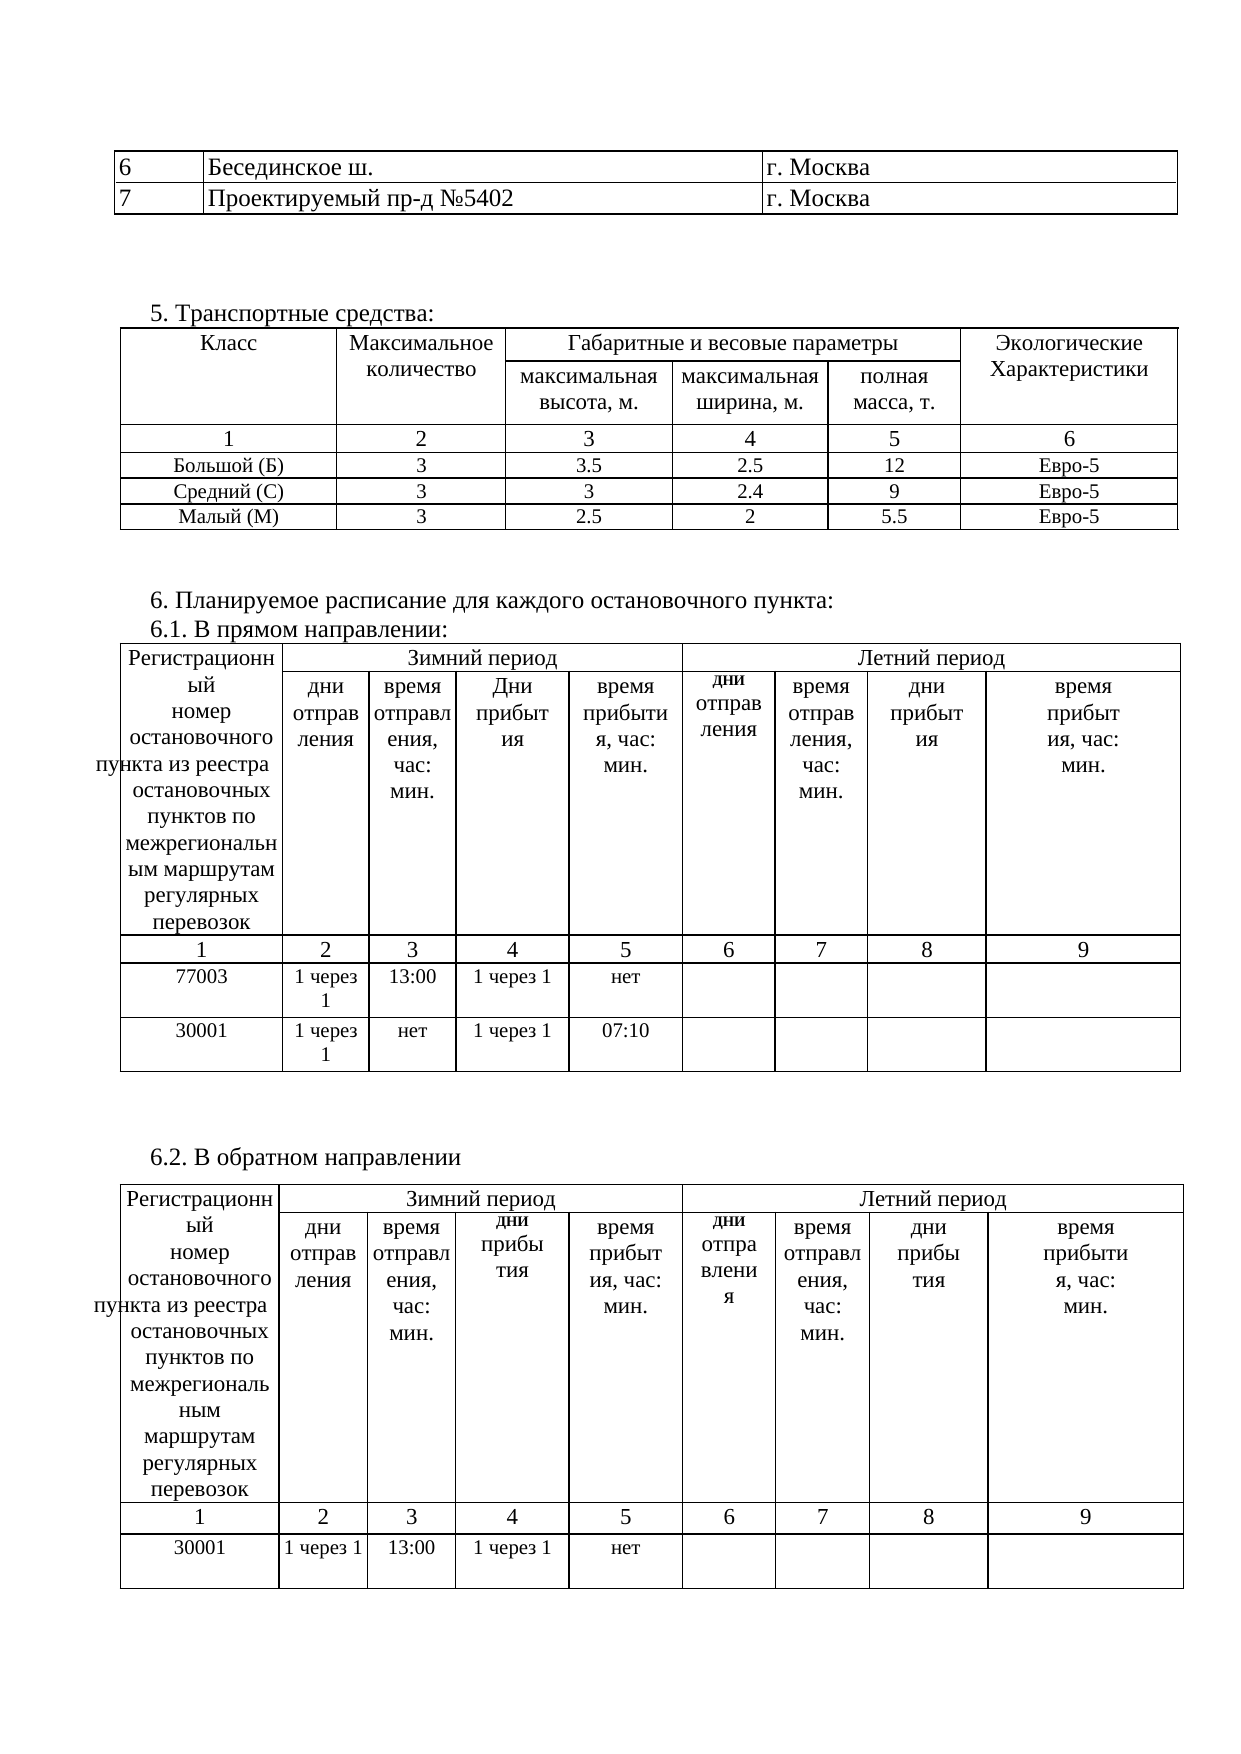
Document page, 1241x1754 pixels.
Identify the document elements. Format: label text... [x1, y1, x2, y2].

table_header Экологические Характеристики [961, 329, 1177, 424]
table_cell г. Москва [763, 181, 1177, 213]
table_cell [989, 1535, 1183, 1588]
table_cell 9 [989, 1503, 1183, 1533]
table_cell время отправл ения, час: мин. [368, 1213, 455, 1501]
table_cell ДНИ отпра влени я [683, 1213, 775, 1501]
table_cell 2.5 [673, 453, 827, 477]
text 6. Планируемое расписание для каждого остановочного пункта: [150, 585, 1090, 614]
table_cell Евро-5 [961, 505, 1177, 528]
text 5. Транспортные средства: [150, 298, 1090, 327]
table_cell дни прибыт ия [868, 672, 985, 934]
table_cell 2.4 [673, 479, 827, 503]
table_cell 5 [829, 425, 960, 452]
table_cell 6 [115, 152, 203, 181]
table_cell 3 [506, 425, 672, 452]
table_cell 2 [673, 505, 827, 528]
table_cell Малый (М) [121, 505, 336, 528]
table_cell Большой (Б) [121, 453, 336, 477]
table_cell 3 [368, 1503, 455, 1533]
table_cell 5.5 [829, 505, 960, 528]
table_cell [776, 1018, 867, 1071]
text 6.1. В прямом направлении: [150, 614, 1090, 643]
text 6.2. В обратном направлении [150, 1142, 1090, 1171]
table_cell 3 [506, 479, 672, 503]
table_cell 6 [683, 936, 774, 962]
table_cell Евро-5 [961, 453, 1177, 477]
table_cell нет [570, 1535, 682, 1588]
table_cell [776, 1535, 869, 1588]
table_header Зимний период [280, 1185, 682, 1212]
table_cell Евро-5 [961, 479, 1177, 503]
table_cell [868, 1018, 985, 1071]
table_cell Средний (С) [121, 479, 336, 503]
table_cell 5 [570, 936, 682, 962]
table_cell время отправл ения, час: мин. [370, 672, 455, 934]
table_cell 2 [280, 1503, 367, 1533]
table_cell 1 через 1 [283, 1018, 368, 1071]
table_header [121, 1185, 278, 1501]
table_cell 4 [457, 936, 568, 962]
table_cell 2 [337, 425, 505, 452]
table_cell [683, 1535, 775, 1588]
table_cell 6 [683, 1503, 775, 1533]
table_cell дни отправ ления [280, 1213, 367, 1501]
table_cell 2 [283, 936, 368, 962]
table_cell 3 [337, 505, 505, 528]
table_cell время отправ ления, час: мин. [776, 672, 867, 934]
table_header Класс [121, 329, 336, 424]
table_cell время прибыт ия, час: мин. [570, 1213, 682, 1501]
table_cell 3 [337, 453, 505, 477]
table_cell 2.5 [506, 505, 672, 528]
table_cell 1 через 1 [457, 964, 568, 1016]
table_cell 4 [673, 425, 827, 452]
table_cell ДНИ отправ ления [683, 672, 774, 934]
table_cell 7 [776, 936, 867, 962]
table_cell [870, 1535, 987, 1588]
table_cell время прибыти я, час: мин. [570, 672, 682, 934]
table_cell 07:10 [570, 1018, 682, 1071]
table_cell 77003 [121, 964, 282, 1016]
table_cell [683, 1018, 774, 1071]
table_cell 13:00 [368, 1535, 455, 1588]
table_header Зимний период [283, 644, 682, 671]
table_cell Проектируемый пр-д №5402 [204, 183, 762, 213]
table_cell нет [570, 964, 682, 1016]
table_cell г. Москва [763, 152, 1177, 181]
table_cell Дни прибыт ия [457, 672, 568, 934]
table_cell Бесединское ш. [204, 152, 762, 181]
table_cell 7 [115, 183, 203, 213]
table_cell нет [370, 1018, 455, 1071]
table_cell дни прибы тия [870, 1213, 987, 1501]
table_cell [776, 964, 867, 1016]
table_cell [987, 1018, 1180, 1071]
table_cell полная масса, т. [829, 362, 960, 424]
table_header Летний период [683, 644, 1180, 671]
table_cell 3 [370, 936, 455, 962]
table_cell время отправл ения, час: мин. [776, 1213, 869, 1501]
table_cell 9 [987, 936, 1180, 962]
table_cell 3.5 [506, 453, 672, 477]
table_cell [683, 964, 774, 1016]
table_cell 1 [121, 936, 282, 962]
table_cell максимальная высота, м. [506, 362, 672, 424]
table_cell [987, 964, 1180, 1016]
table_cell 1 через 1 [457, 1018, 568, 1071]
table_cell 1 через 1 [456, 1535, 568, 1588]
table_cell ДНИ прибы тия [456, 1213, 568, 1501]
table_cell 12 [829, 453, 960, 477]
table_cell 8 [868, 936, 985, 962]
table_cell 1 [121, 1503, 278, 1533]
table_cell 3 [337, 479, 505, 503]
table_header Габаритные и весовые параметры [506, 329, 960, 360]
table_cell 1 через 1 [280, 1535, 367, 1588]
table_cell 30001 [121, 1018, 282, 1071]
table_cell максимальная ширина, м. [673, 362, 827, 424]
table_cell 5 [570, 1503, 682, 1533]
table_cell 6 [961, 425, 1177, 452]
table_cell 8 [870, 1503, 987, 1533]
table_header Максимальное количество [337, 329, 505, 424]
table_header Регистрационный номер остановочного пункта из реестра остановочных пунктов по межрегиональным маршрутам регулярных перевозок [121, 644, 282, 934]
table_cell 1 [121, 425, 336, 452]
table_cell [868, 964, 985, 1016]
table_cell 13:00 [370, 964, 455, 1016]
table_cell время прибыти я, час: мин. [989, 1213, 1183, 1501]
table_header Летний период [683, 1185, 1183, 1212]
table_cell 30001 [121, 1535, 278, 1588]
table_cell 4 [456, 1503, 568, 1533]
table_cell 7 [776, 1503, 869, 1533]
table_cell 9 [829, 479, 960, 503]
table_cell время прибыт ия, час: мин. [987, 672, 1180, 934]
table_cell 1 через 1 [283, 964, 368, 1016]
table_cell дни отправ ления [283, 672, 368, 934]
